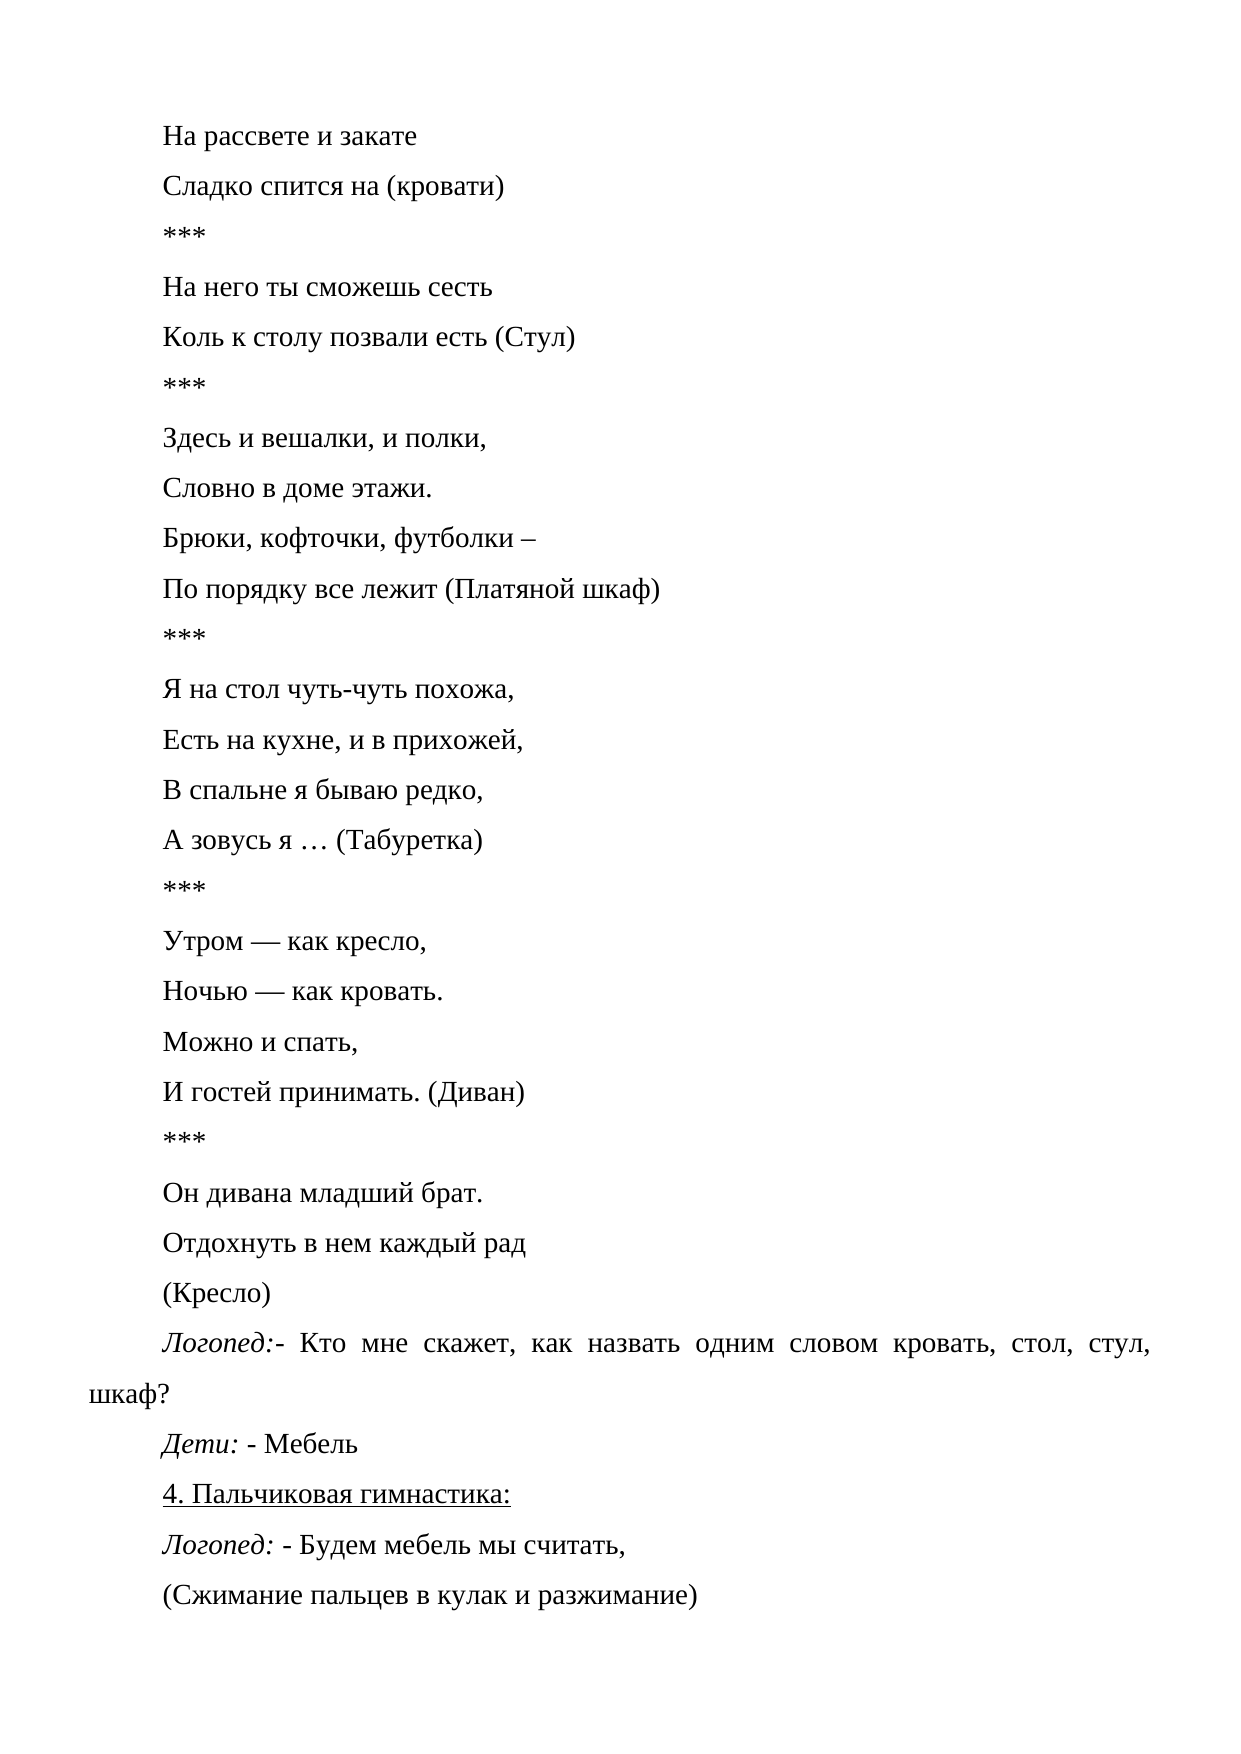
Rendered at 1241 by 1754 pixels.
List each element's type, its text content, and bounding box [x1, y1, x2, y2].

text *** [88, 370, 1152, 403]
text Ночью — как кровать. [88, 973, 1152, 1007]
text *** [88, 219, 1152, 252]
text 4. Пальчиковая гимнастика: [88, 1477, 1152, 1510]
text (Кресло) [88, 1275, 1152, 1309]
text А зовусь я … (Табуретка) [88, 822, 1152, 856]
text Отдохнуть в нем каждый рад [88, 1225, 1152, 1258]
text *** [88, 873, 1152, 906]
text Можно и спать, [88, 1024, 1152, 1057]
text Дети: - Мебель [88, 1426, 1152, 1460]
text Он дивана младший брат. [88, 1175, 1152, 1208]
text По порядку все лежит (Платяной шкаф) [88, 571, 1152, 604]
text В спальне я бываю редко, [88, 772, 1152, 806]
text Я на стол чуть-чуть похожа, [88, 672, 1152, 705]
text Коль к столу позвали есть (Стул) [88, 319, 1152, 353]
text Есть на кухне, и в прихожей, [88, 722, 1152, 755]
text Логопед: - Будем мебель мы считать, [88, 1527, 1152, 1560]
text Логопед:- Кто мне скажет, как назвать одним словом кровать, стол, стул, шкаф? [88, 1326, 1152, 1409]
text Утром — как кресло, [88, 923, 1152, 957]
text Словно в доме этажи. [88, 470, 1152, 504]
text Брюки, кофточки, футболки – [88, 521, 1152, 554]
text (Сжимание пальцев в кулак и разжимание) [88, 1577, 1152, 1611]
text Сладко спится на (кровати) [88, 168, 1152, 202]
text На рассвете и закате [88, 118, 1152, 152]
text *** [88, 621, 1152, 655]
text И гостей принимать. (Диван) [88, 1074, 1152, 1108]
text Здесь и вешалки, и полки, [88, 420, 1152, 453]
text *** [88, 1124, 1152, 1158]
text На него ты сможешь сесть [88, 269, 1152, 303]
